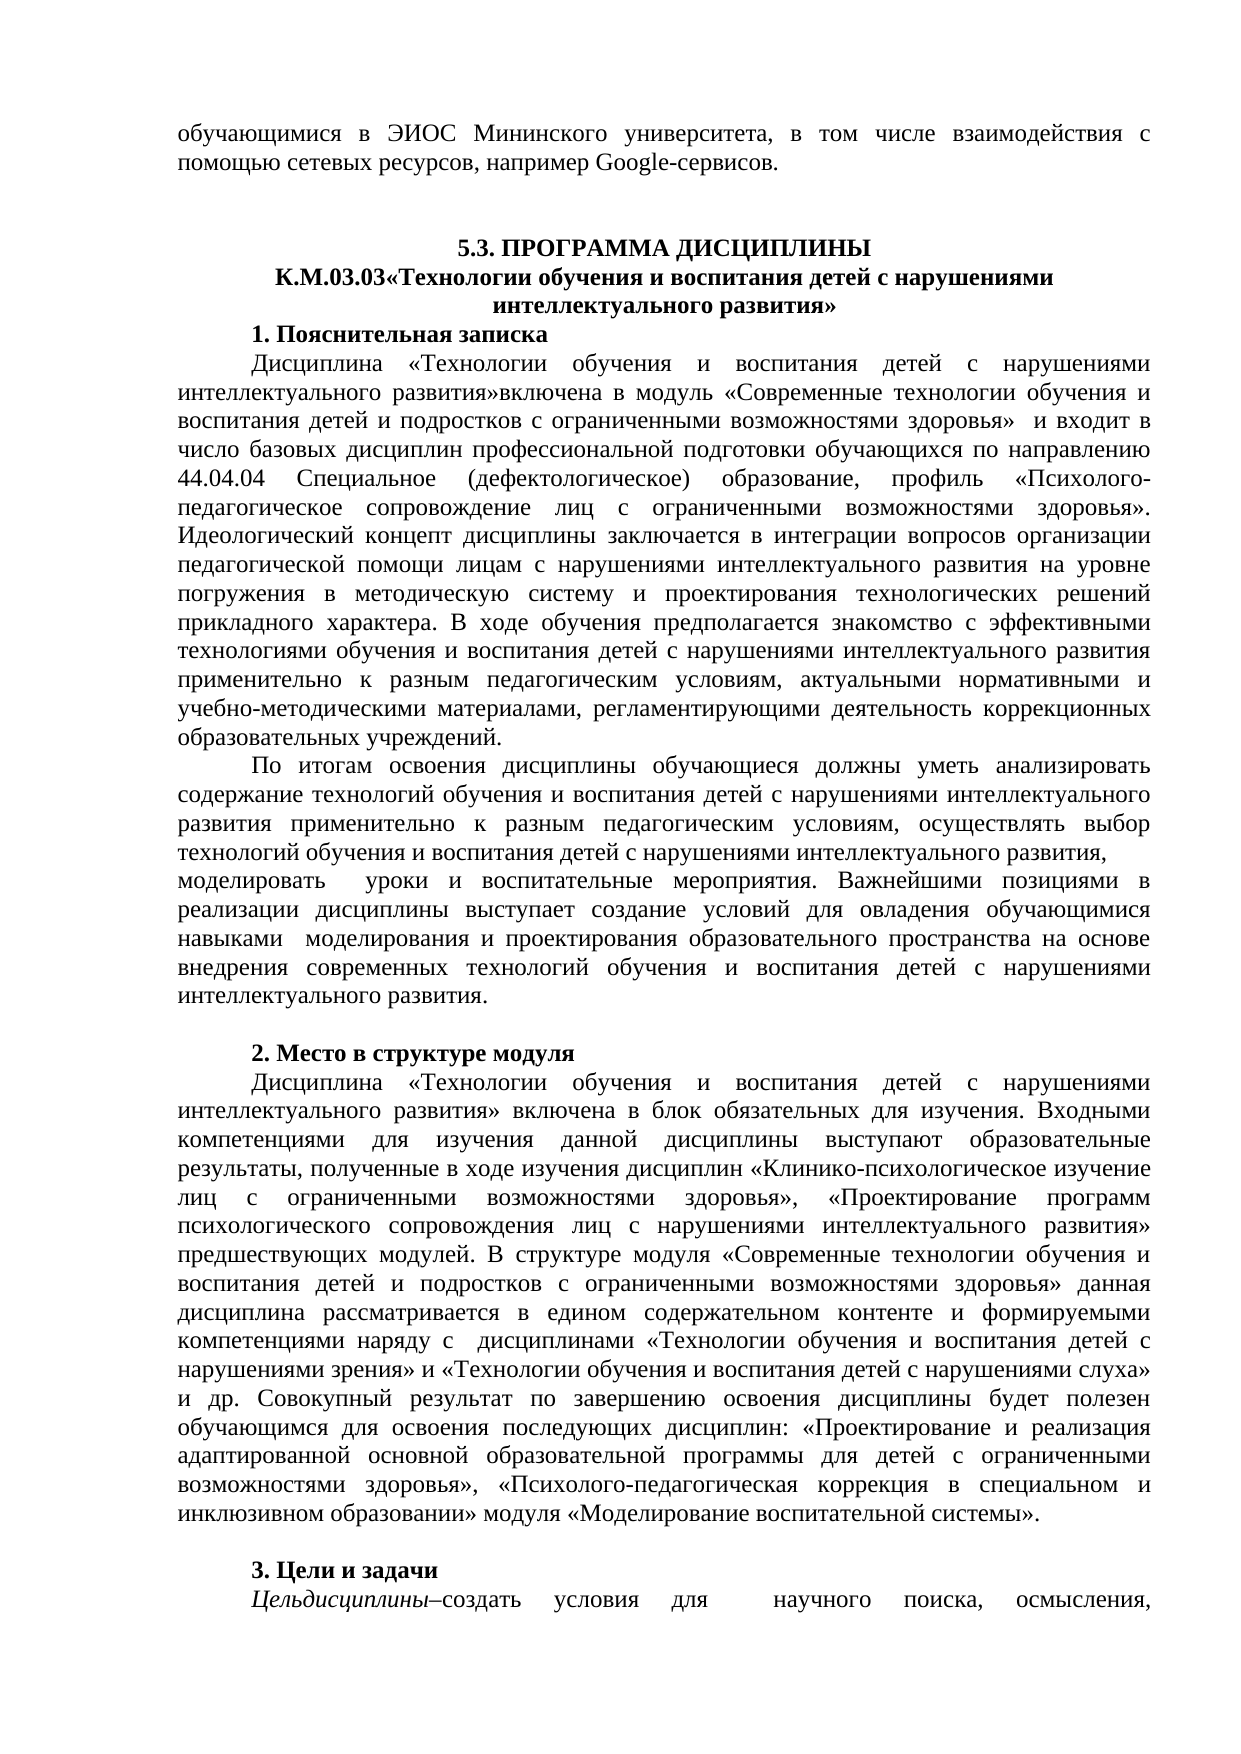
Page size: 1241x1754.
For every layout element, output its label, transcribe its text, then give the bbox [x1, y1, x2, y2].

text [177, 1584, 1152, 1613]
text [177, 118, 1152, 176]
text Дисциплина «Технологии обучения и воспитания детей с нарушениями интеллектуального развития»включена в модуль «Современные технологии обучения и воспитания детей и подростков с ограниченными возможностями здоровья» и входит в число базовых дисциплин профессиональной подготовки обучающихся по направлению 44.04.04 Специальное (дефектологическое) образование, профиль «Психолого-педагогическое сопровождение лиц с ограниченными возможностями здоровья». Идеологический концепт дисциплины заключается в интеграции вопросов организации педагогической помощи лицам с нарушениями интеллектуального развития на уровне погружения в методическую систему и проектирования технологических решений прикладного характера. В ходе обучения предполагается знакомство с эффективными технологиями обучения и воспитания детей с нарушениями интеллектуального развития применительно к разным педагогическим условиям, актуальными нормативными и учебно-методическими материалами, регламентирующими деятельность коррекционных образовательных учреждений. [177, 348, 1152, 751]
text 2. Место в структуре модуля [177, 1038, 1152, 1067]
text К.М.03.03«Технологии обучения и воспитания детей с нарушениями интеллектуального развития» [177, 262, 1152, 319]
text 1. Пояснительная записка [177, 319, 1152, 348]
text Дисциплина «Технологии обучения и воспитания детей с нарушениями интеллектуального развития» включена в блок обязательных для изучения. Входными компетенциями для изучения данной дисциплины выступают образовательные результаты, полученные в ходе изучения дисциплин «Клинико-психологическое изучение лиц с ограниченными возможностями здоровья», «Проектирование программ психологического сопровождения лиц с нарушениями интеллектуального развития» предшествующих модулей. В структуре модуля «Современные технологии обучения и воспитания детей и подростков с ограниченными возможностями здоровья» данная дисциплина рассматривается в едином содержательном контенте и формируемыми компетенциями наряду с дисциплинами «Технологии обучения и воспитания детей с нарушениями зрения» и «Технологии обучения и воспитания детей с нарушениями слуха» и др. Совокупный результат по завершению освоения дисциплины будет полезен обучающимся для освоения последующих дисциплин: «Проектирование и реализация адаптированной основной образовательной программы для детей с ограниченными возможностями здоровья», «Психолого-педагогическая коррекция в специальном и инклюзивном образовании» модуля «Моделирование воспитательной системы». [177, 1067, 1152, 1527]
text 5.3. ПРОГРАММА ДИСЦИПЛИНЫ [177, 233, 1152, 262]
text По итогам освоения дисциплины обучающиеся должны уметь анализировать содержание технологий обучения и воспитания детей с нарушениями интеллектуального развития применительно к разным педагогическим условиям, осуществлять выбор технологий обучения и воспитания детей с нарушениями интеллектуального развития, [177, 751, 1152, 866]
text 3. Цели и задачи [177, 1556, 1152, 1584]
text моделировать уроки и воспитательные мероприятия. Важнейшими позициями в реализации дисциплины выступает создание условий для овладения обучающимися навыками моделирования и проектирования образовательного пространства на основе внедрения современных технологий обучения и воспитания детей с нарушениями интеллектуального развития. [177, 866, 1152, 1009]
